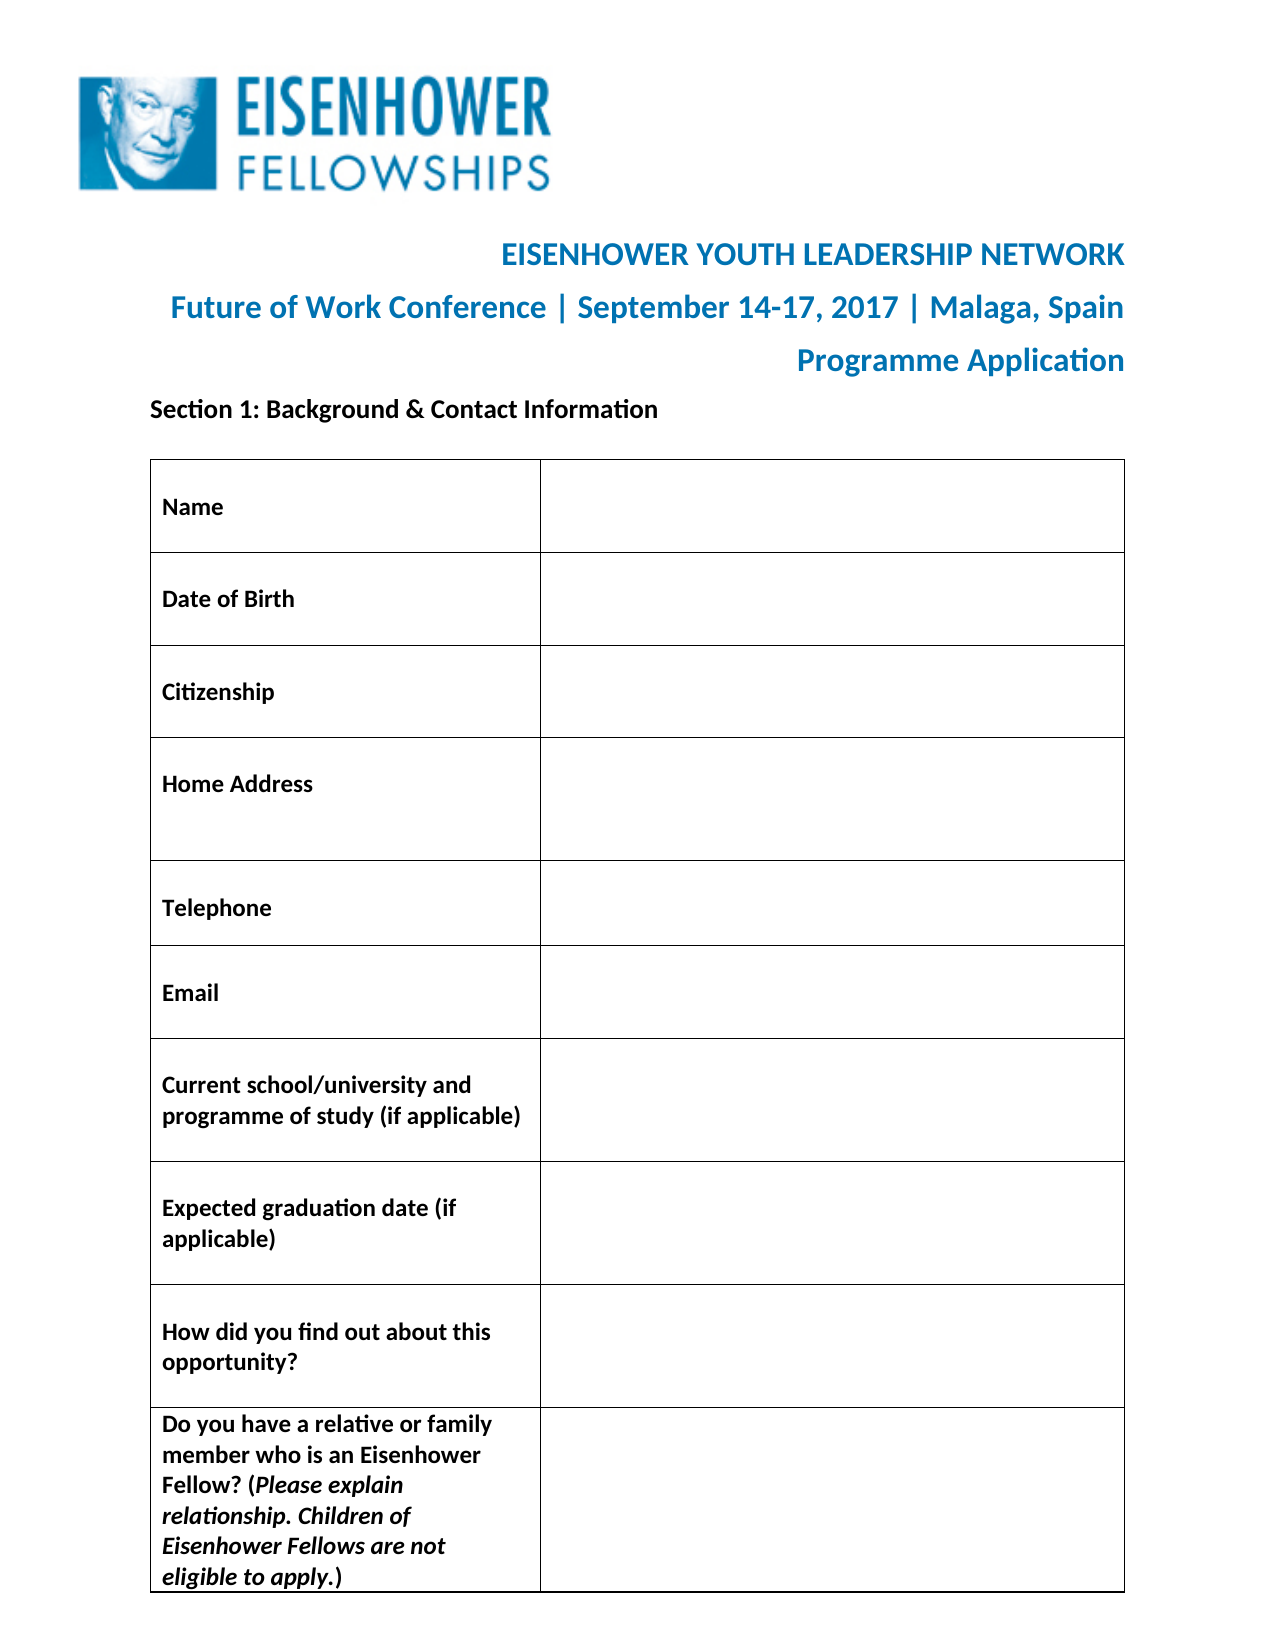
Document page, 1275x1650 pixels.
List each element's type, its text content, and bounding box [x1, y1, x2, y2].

table_cell Expected graduation date (if applicable) [151, 1162, 540, 1284]
table_cell [541, 861, 1124, 945]
table_cell [541, 553, 1124, 644]
table_cell [541, 946, 1124, 1038]
table_cell [541, 1408, 1124, 1591]
table_cell Home Address [151, 738, 540, 860]
table_cell Current school/university and programme of study (if applicable) [151, 1039, 540, 1161]
table_cell Do you have a relative or family member who is an Eisenhower Fellow? (Please explain relationship. Children of Eisenhower Fellows are not eligible to apply.) [151, 1408, 540, 1591]
table_cell How did you find out about this opportunity? [151, 1285, 540, 1407]
table_cell [541, 1162, 1124, 1284]
table_header [541, 460, 1124, 552]
text EISENHOWER YOUTH LEADERSHIP NETWORK [150, 233, 1125, 274]
picture [65, 65, 570, 207]
table_cell Email [151, 946, 540, 1038]
table_cell Telephone [151, 861, 540, 945]
table_cell [541, 1285, 1124, 1407]
table_cell [541, 1039, 1124, 1161]
text Future of Work Conference | September 14-17, 2017 | Malaga, Spain [150, 286, 1125, 327]
table_cell [541, 738, 1124, 860]
table_header Name [151, 460, 540, 552]
table_cell [541, 646, 1124, 737]
text Programme Application [150, 339, 1125, 380]
text Section 1: Background & Contact Information [150, 392, 1125, 425]
table_cell Citizenship [151, 646, 540, 737]
table_cell Date of Birth [151, 553, 540, 644]
